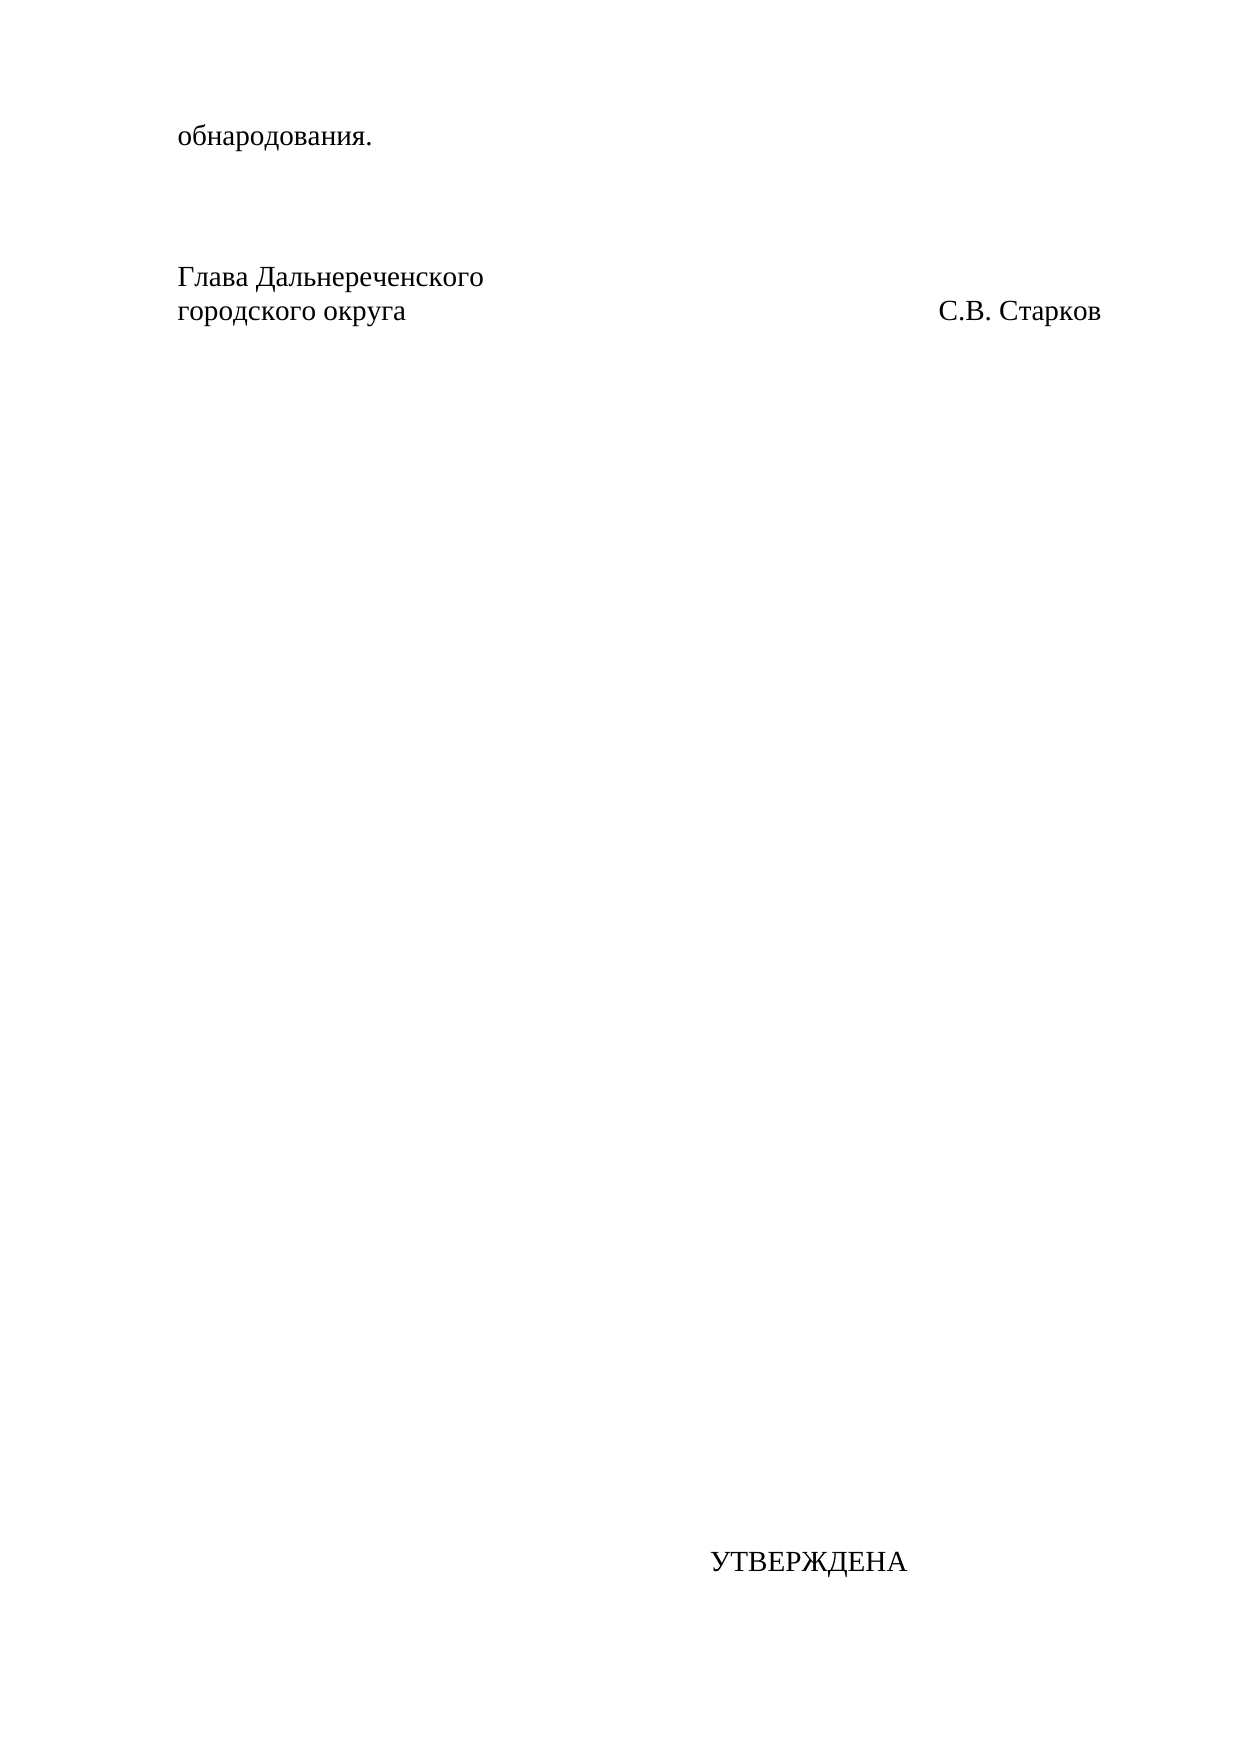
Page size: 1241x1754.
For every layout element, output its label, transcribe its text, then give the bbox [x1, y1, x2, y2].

text Глава Дальнереченского [177, 259, 1152, 293]
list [177, 118, 1152, 152]
text УТВЕРЖДЕНА [177, 1544, 1152, 1577]
text городского округа С.В. Старков [177, 293, 1152, 327]
